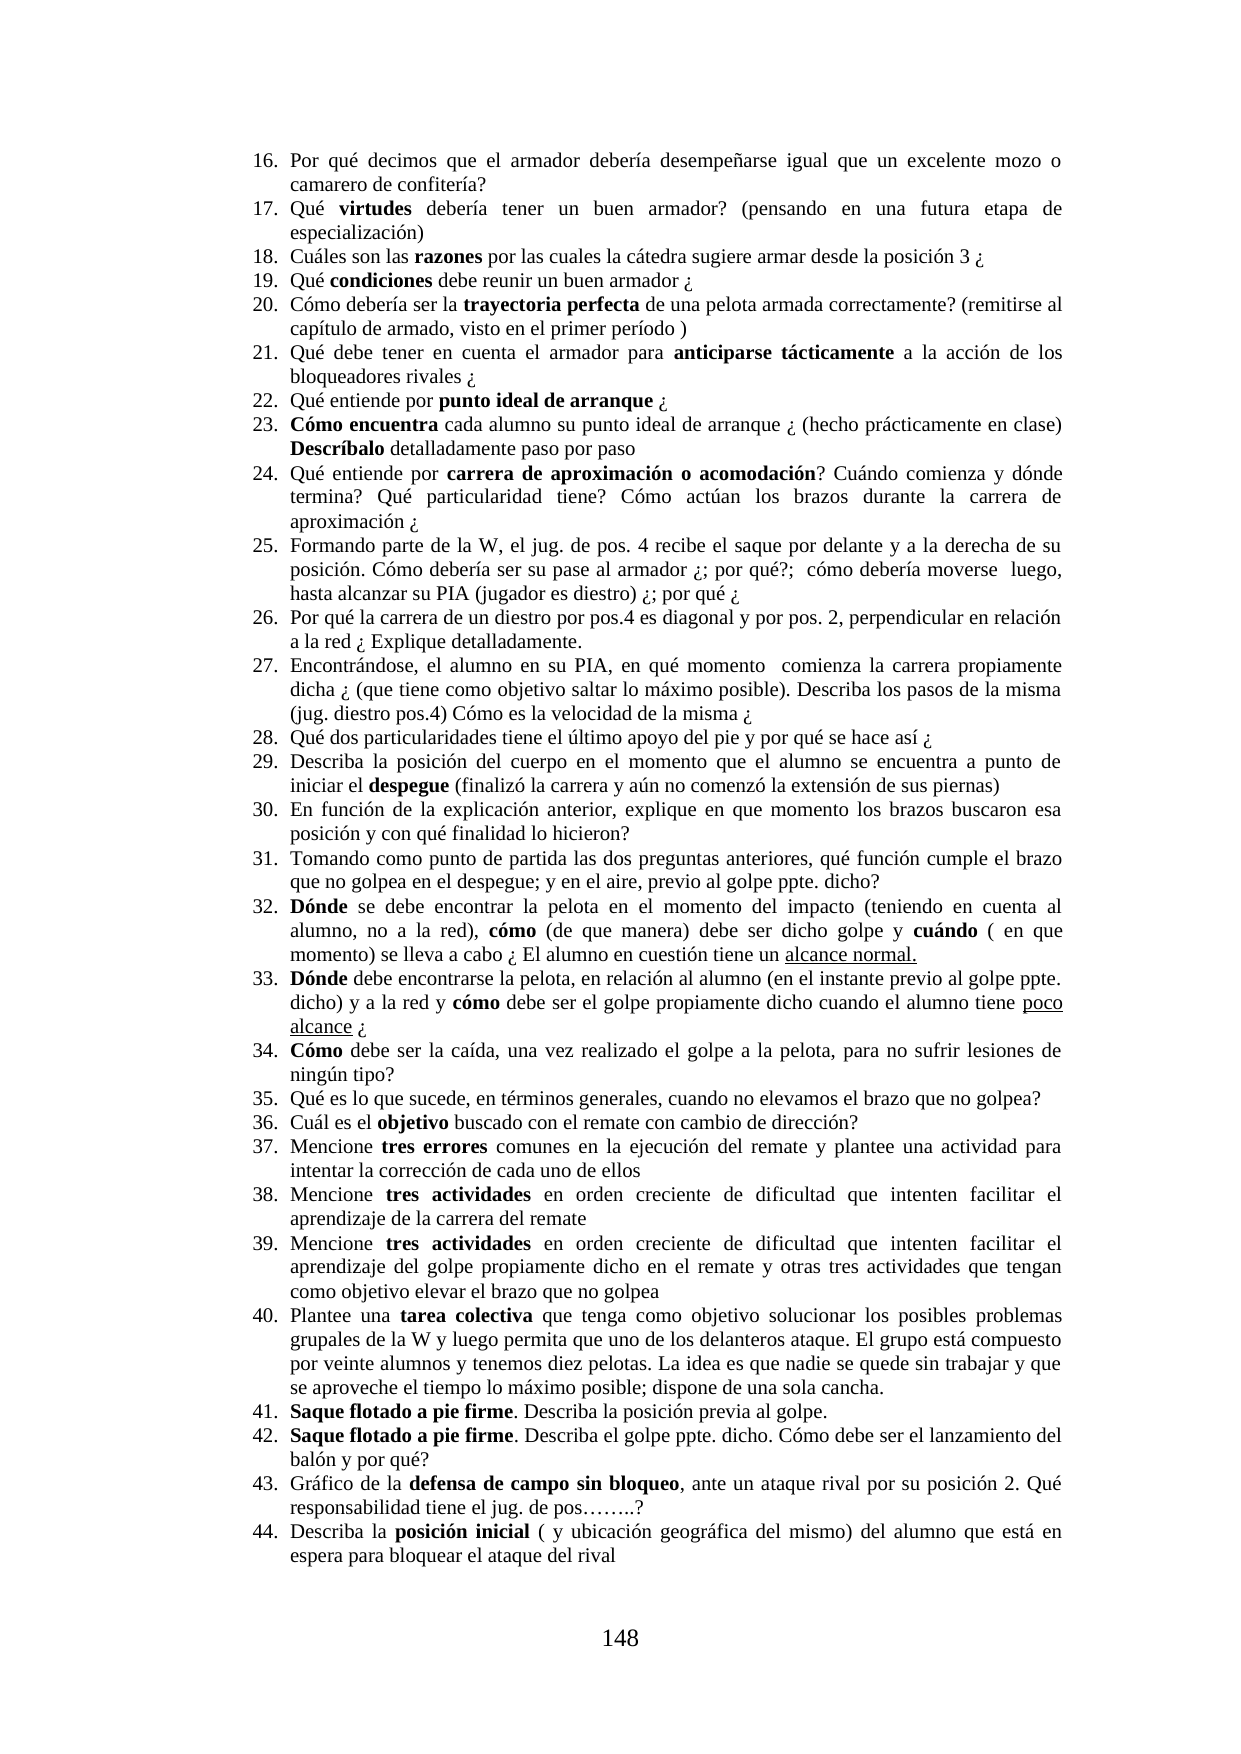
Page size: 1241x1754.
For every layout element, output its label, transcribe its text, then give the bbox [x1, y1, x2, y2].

list Por qué decimos que el armador debería desempeñarse igual que un excelente mozo o camarero de confitería? [252, 148, 1063, 196]
list Dónde debe encontrarse la pelota, en relación al alumno (en el instante previo al golpe ppte. dicho) y a la red y cómo debe ser el golpe propiamente dicho cuando el alumno tiene poco alcance ¿ [252, 966, 1063, 1038]
list Qué debe tener en cuenta el armador para anticiparse tácticamente a la acción de los bloqueadores rivales ¿ [252, 340, 1063, 388]
list Tomando como punto de partida las dos preguntas anteriores, qué función cumple el brazo que no golpea en el despegue; y en el aire, previo al golpe ppte. dicho? [252, 845, 1063, 893]
list Qué virtudes debería tener un buen armador? (pensando en una futura etapa de especialización) [252, 196, 1063, 244]
list Saque flotado a pie firme. Describa el golpe ppte. dicho. Cómo debe ser el lanzamiento del balón y por qué? [252, 1423, 1063, 1471]
list Gráfico de la defensa de campo sin bloqueo, ante un ataque rival por su posición 2. Qué responsabilidad tiene el jug. de pos……..? [252, 1471, 1063, 1519]
list Saque flotado a pie firme. Describa la posición previa al golpe. [252, 1399, 1063, 1423]
list Por qué la carrera de un diestro por pos.4 es diagonal y por pos. 2, perpendicular en relación a la red ¿ Explique detalladamente. [252, 605, 1063, 653]
list Mencione tres actividades en orden creciente de dificultad que intenten facilitar el aprendizaje del golpe propiamente dicho en el remate y otras tres actividades que tengan como objetivo elevar el brazo que no golpea [252, 1230, 1063, 1303]
list Cuál es el objetivo buscado con el remate con cambio de dirección? [252, 1110, 1063, 1134]
list Qué entiende por carrera de aproximación o acomodación? Cuándo comienza y dónde termina? Qué particularidad tiene? Cómo actúan los brazos durante la carrera de aproximación ¿ [252, 460, 1063, 533]
list Cómo encuentra cada alumno su punto ideal de arranque ¿ (hecho prácticamente en clase) Descríbalo detalladamente paso por paso [252, 412, 1063, 460]
list Formando parte de la W, el jug. de pos. 4 recibe el saque por delante y a la derecha de su posición. Cómo debería ser su pase al armador ¿; por qué?; cómo debería moverse luego, hasta alcanzar su PIA (jugador es diestro) ¿; por qué ¿ [252, 533, 1063, 605]
list Cuáles son las razones por las cuales la cátedra sugiere armar desde la posición 3 ¿ [252, 244, 1063, 268]
list Plantee una tarea colectiva que tenga como objetivo solucionar los posibles problemas grupales de la W y luego permita que uno de los delanteros ataque. El grupo está compuesto por veinte alumnos y tenemos diez pelotas. La idea es que nadie se quede sin trabajar y que se aproveche el tiempo lo máximo posible; dispone de una sola cancha. [252, 1303, 1063, 1399]
list Qué es lo que sucede, en términos generales, cuando no elevamos el brazo que no golpea? [252, 1086, 1063, 1110]
list Mencione tres actividades en orden creciente de dificultad que intenten facilitar el aprendizaje de la carrera del remate [252, 1182, 1063, 1230]
list Qué condiciones debe reunir un buen armador ¿ [252, 268, 1063, 292]
list En función de la explicación anterior, explique en que momento los brazos buscaron esa posición y con qué finalidad lo hicieron? [252, 797, 1063, 845]
list Describa la posición del cuerpo en el momento que el alumno se encuentra a punto de iniciar el despegue (finalizó la carrera y aún no comenzó la extensión de sus piernas) [252, 749, 1063, 797]
list Encontrándose, el alumno en su PIA, en qué momento comienza la carrera propiamente dicha ¿ (que tiene como objetivo saltar lo máximo posible). Describa los pasos de la misma (jug. diestro pos.4) Cómo es la velocidad de la misma ¿ [252, 653, 1063, 725]
list Cómo debería ser la trayectoria perfecta de una pelota armada correctamente? (remitirse al capítulo de armado, visto en el primer período ) [252, 292, 1063, 340]
list Qué entiende por punto ideal de arranque ¿ [252, 388, 1063, 412]
list Describa la posición inicial ( y ubicación geográfica del mismo) del alumno que está en espera para bloquear el ataque del rival [252, 1519, 1063, 1567]
list Mencione tres errores comunes en la ejecución del remate y plantee una actividad para intentar la corrección de cada uno de ellos [252, 1134, 1063, 1182]
list Qué dos particularidades tiene el último apoyo del pie y por qué se hace así ¿ [252, 725, 1063, 749]
list Cómo debe ser la caída, una vez realizado el golpe a la pelota, para no sufrir lesiones de ningún tipo? [252, 1038, 1063, 1086]
list Dónde se debe encontrar la pelota en el momento del impacto (teniendo en cuenta al alumno, no a la red), cómo (de que manera) debe ser dicho golpe y cuándo ( en que momento) se lleva a cabo ¿ El alumno en cuestión tiene un alcance normal. [252, 893, 1063, 966]
